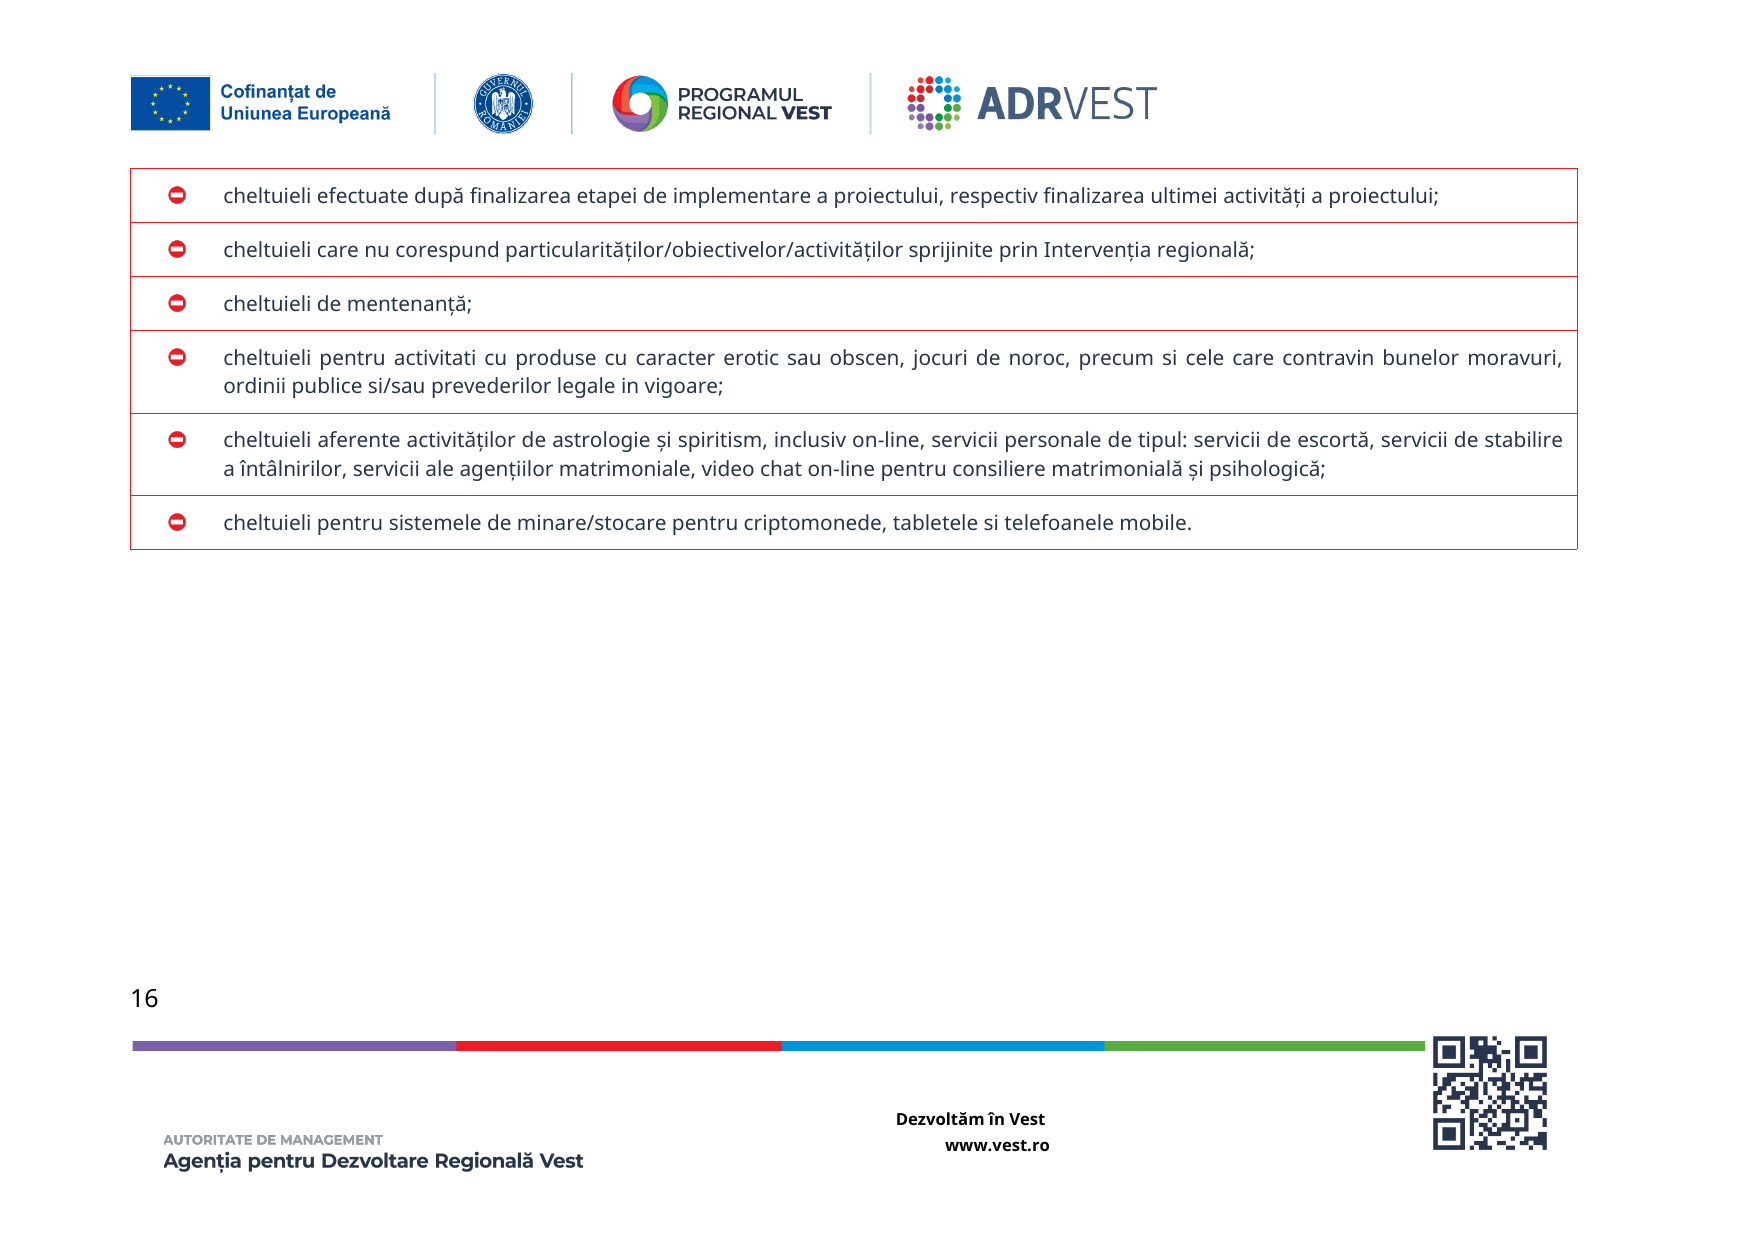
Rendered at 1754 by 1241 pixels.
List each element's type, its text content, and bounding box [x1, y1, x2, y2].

table_cell cheltuieli pentru activitati cu produse cu caracter erotic sau obscen, jocuri de noroc, precum si cele care contravin bunelor moravuri, ordinii publice si/sau prevederilor legale in vigoare; [131, 331, 1577, 412]
picture [129, 73, 1157, 134]
table_cell cheltuieli pentru sistemele de minare/stocare pentru criptomonede, tabletele si telefoanele mobile. [131, 496, 1577, 549]
picture [1424, 1028, 1555, 1159]
picture [168, 186, 186, 204]
picture [168, 294, 186, 312]
table_cell cheltuieli de mentenanță; [131, 277, 1577, 330]
table_cell cheltuieli care nu corespund particularităţilor/obiectivelor/activităţilor sprijinite prin Intervenția regională; [131, 223, 1577, 276]
table_cell cheltuieli efectuate după finalizarea etapei de implementare a proiectului, respectiv finalizarea ultimei activități a proiectului; [131, 169, 1577, 222]
picture [168, 513, 186, 531]
picture [168, 240, 186, 258]
table_cell cheltuieli aferente activităților de astrologie și spiritism, inclusiv on-line, servicii personale de tipul: servicii de escortă, servicii de stabilire a întâlnirilor, servicii ale agențiilor matrimoniale, video chat on-line pentru consiliere matrimonială și psihologică; [131, 414, 1577, 495]
picture [168, 431, 186, 448]
picture [168, 348, 186, 366]
